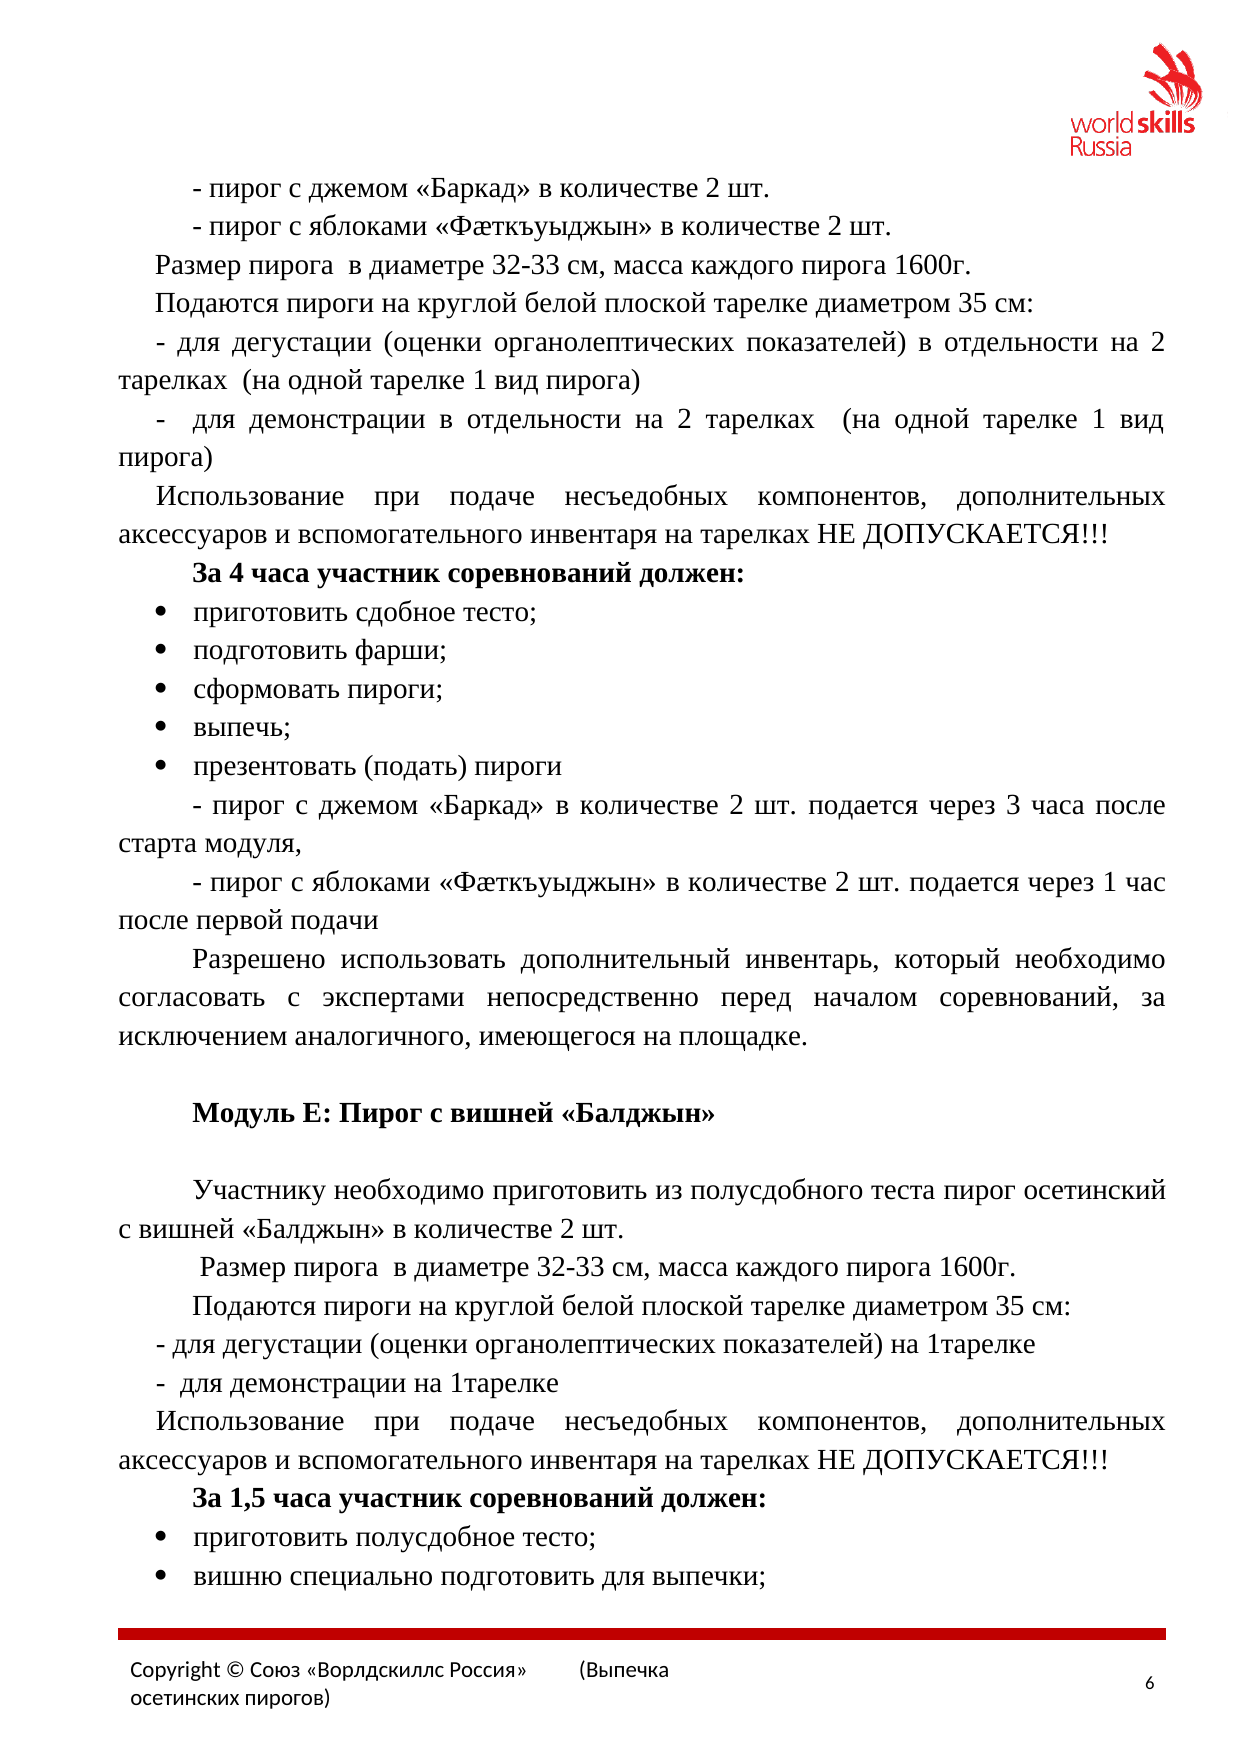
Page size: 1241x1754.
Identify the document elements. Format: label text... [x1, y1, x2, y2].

text - для демонстрации в отдельности на 2 тарелках (на одной тарелке 1 вид пирога) [118, 401, 1166, 473]
list приготовить сдобное тесто; [156, 594, 1166, 627]
text - пирог с яблоками «Фæткъуыджын» в количестве 2 шт. подается через 1 час после первой подачи [118, 864, 1166, 936]
text За 4 часа участник соревнований должен: [118, 555, 1166, 589]
text Модуль E: Пирог с вишней «Балджын» [118, 1095, 1166, 1129]
text - пирог с джемом «Баркад» в количестве 2 шт. подается через 3 часа после старта модуля, [118, 787, 1166, 859]
list презентовать (подать) пироги [156, 748, 1166, 782]
list сформовать пироги; [156, 671, 1166, 704]
list выпечь; [156, 709, 1166, 743]
text Размер пирога в диаметре 32-33 см, масса каждого пирога 1600г. [118, 1249, 1166, 1283]
text Использование при подаче несъедобных компонентов, дополнительных аксессуаров и вспомогательного инвентаря на тарелках НЕ ДОПУСКАЕТСЯ!!! [118, 1403, 1166, 1476]
text Подаются пироги на круглой белой плоской тарелке диаметром 35 см: [118, 285, 1166, 319]
text - пирог с яблоками «Фæткъуыджын» в количестве 2 шт. [118, 208, 1166, 242]
picture [1071, 42, 1228, 156]
text Размер пирога в диаметре 32-33 см, масса каждого пирога 1600г. [118, 247, 1166, 280]
text - для дегустации (оценки органолептических показателей) на 1тарелке [118, 1326, 1166, 1360]
text - пирог с джемом «Баркад» в количестве 2 шт. [118, 170, 1166, 203]
text Разрешено использовать дополнительный инвентарь, который необходимо согласовать с экспертами непосредственно перед началом соревнований, за исключением аналогичного, имеющегося на площадке. [118, 941, 1166, 1052]
text Использование при подаче несъедобных компонентов, дополнительных аксессуаров и вспомогательного инвентаря на тарелках НЕ ДОПУСКАЕТСЯ!!! [118, 478, 1166, 550]
text За 1,5 часа участник соревнований должен: [118, 1481, 1166, 1514]
list приготовить полусдобное тесто; [156, 1519, 1166, 1553]
text - для демонстрации на 1тарелке [118, 1365, 1166, 1398]
text - для дегустации (оценки органолептических показателей) в отдельности на 2 тарелках (на одной тарелке 1 вид пирога) [118, 324, 1166, 396]
list вишню специально подготовить для выпечки; [156, 1558, 1166, 1591]
list подготовить фарши; [156, 632, 1166, 666]
text Участнику необходимо приготовить из полусдобного теста пирог осетинский с вишней «Балджын» в количестве 2 шт. [118, 1172, 1166, 1244]
text Подаются пироги на круглой белой плоской тарелке диаметром 35 см: [118, 1288, 1166, 1321]
